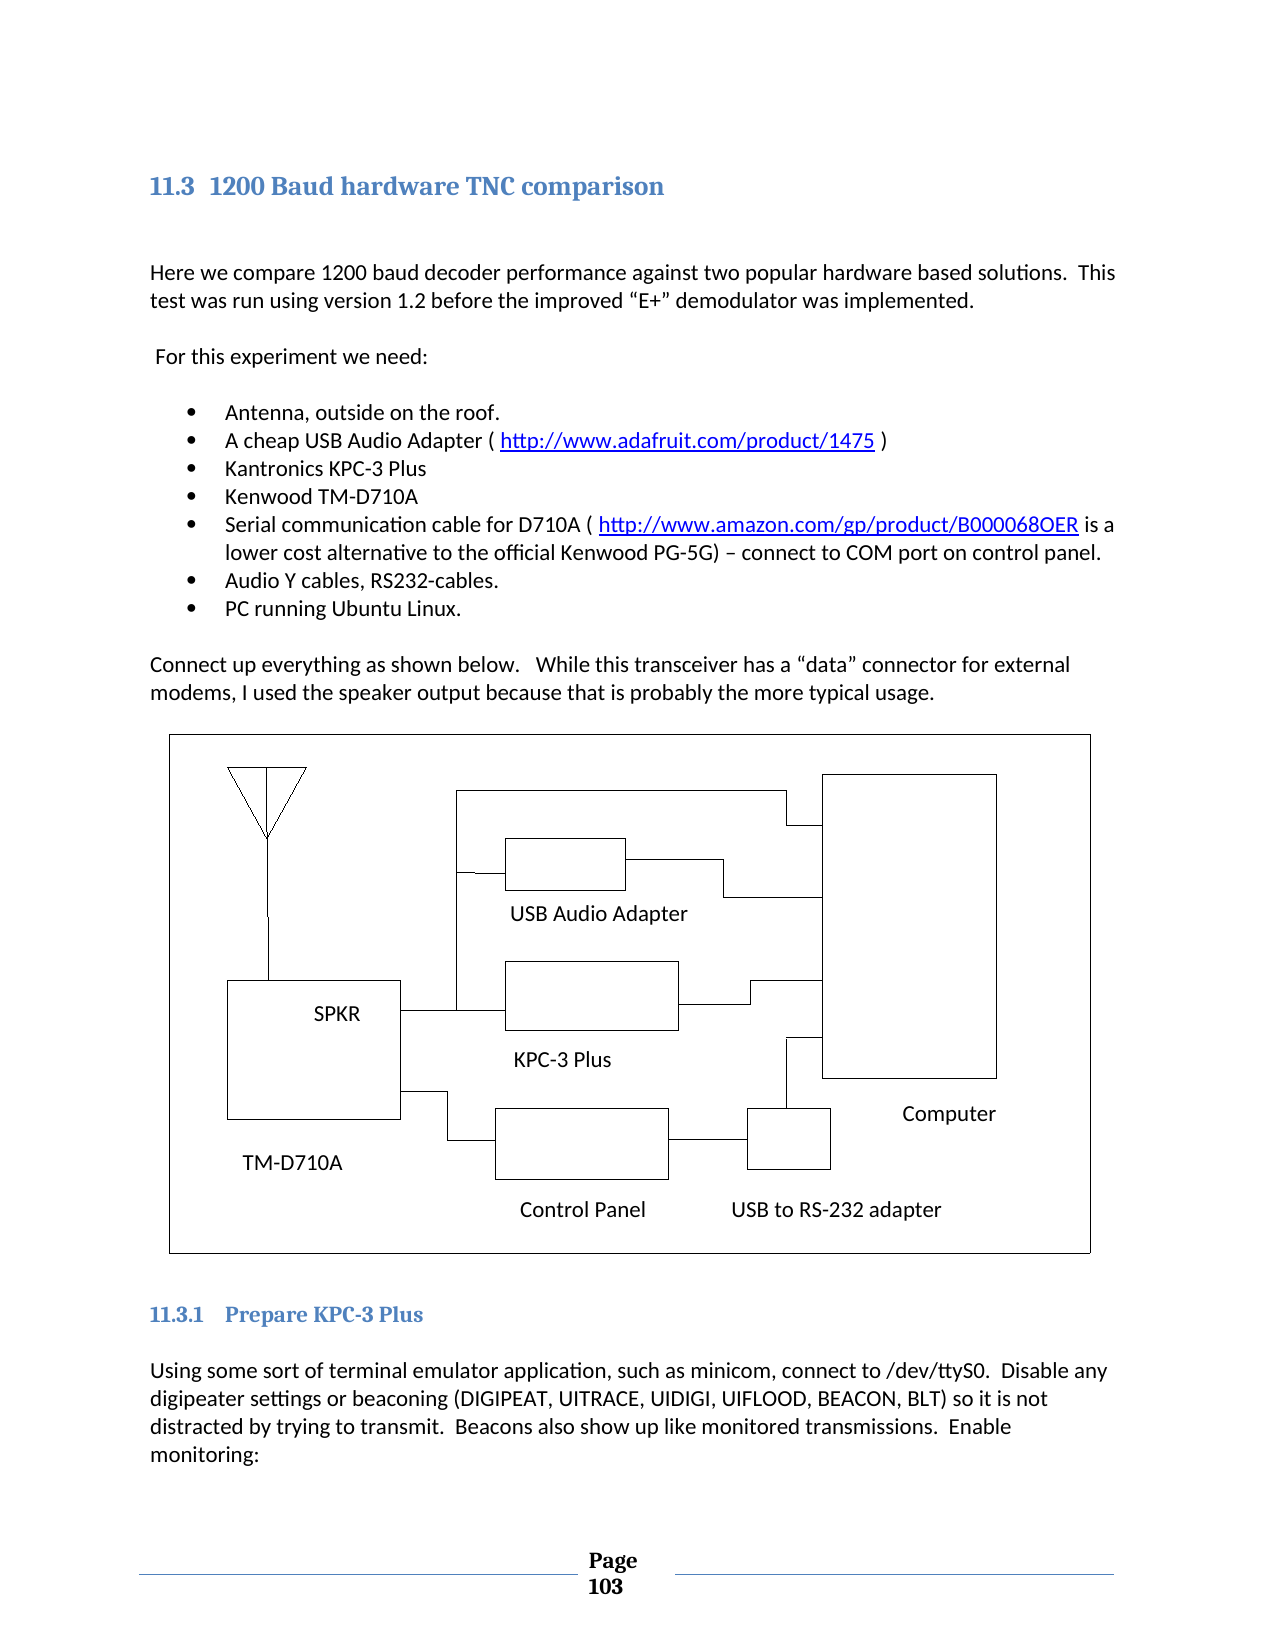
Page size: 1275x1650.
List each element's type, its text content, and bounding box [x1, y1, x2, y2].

subtitle Prepare KPC-3 Plus [150, 1302, 1125, 1328]
list A cheap USB Audio Adapter ( http://www.adafruit.com/product/1475 ) [187, 426, 1125, 454]
subtitle 1200 Baud hardware TNC comparison [150, 171, 1125, 202]
list Audio Y cables, RS232-cables. [187, 566, 1125, 594]
list Kantronics KPC-3 Plus [187, 454, 1125, 482]
text Connect up everything as shown below. While this transceiver has a “data” connector for external modems, I used the speaker output because that is probably the more typical usage. [150, 650, 1125, 706]
text Using some sort of terminal emulator application, such as minicom, connect to /dev/ttyS0. Disable any digipeater settings or beaconing (DIGIPEAT, UITRACE, UIDIGI, UIFLOOD, BEACON, BLT) so it is not distracted by trying to transmit. Beacons also show up like monitored transmissions. Enable monitoring: [150, 1356, 1125, 1468]
text For this experiment we need: [150, 342, 1125, 370]
text Here we compare 1200 baud decoder performance against two popular hardware based solutions. This test was run using version 1.2 before the improved “E+” demodulator was implemented. [150, 258, 1125, 314]
list Serial communication cable for D710A ( http://www.amazon.com/gp/product/B000068OER is a lower cost alternative to the official Kenwood PG-5G) – connect to COM port on control panel. [187, 510, 1125, 566]
list Antenna, outside on the roof. [187, 398, 1125, 426]
list Kenwood TM-D710A [187, 482, 1125, 510]
list PC running Ubuntu Linux. [187, 594, 1125, 622]
